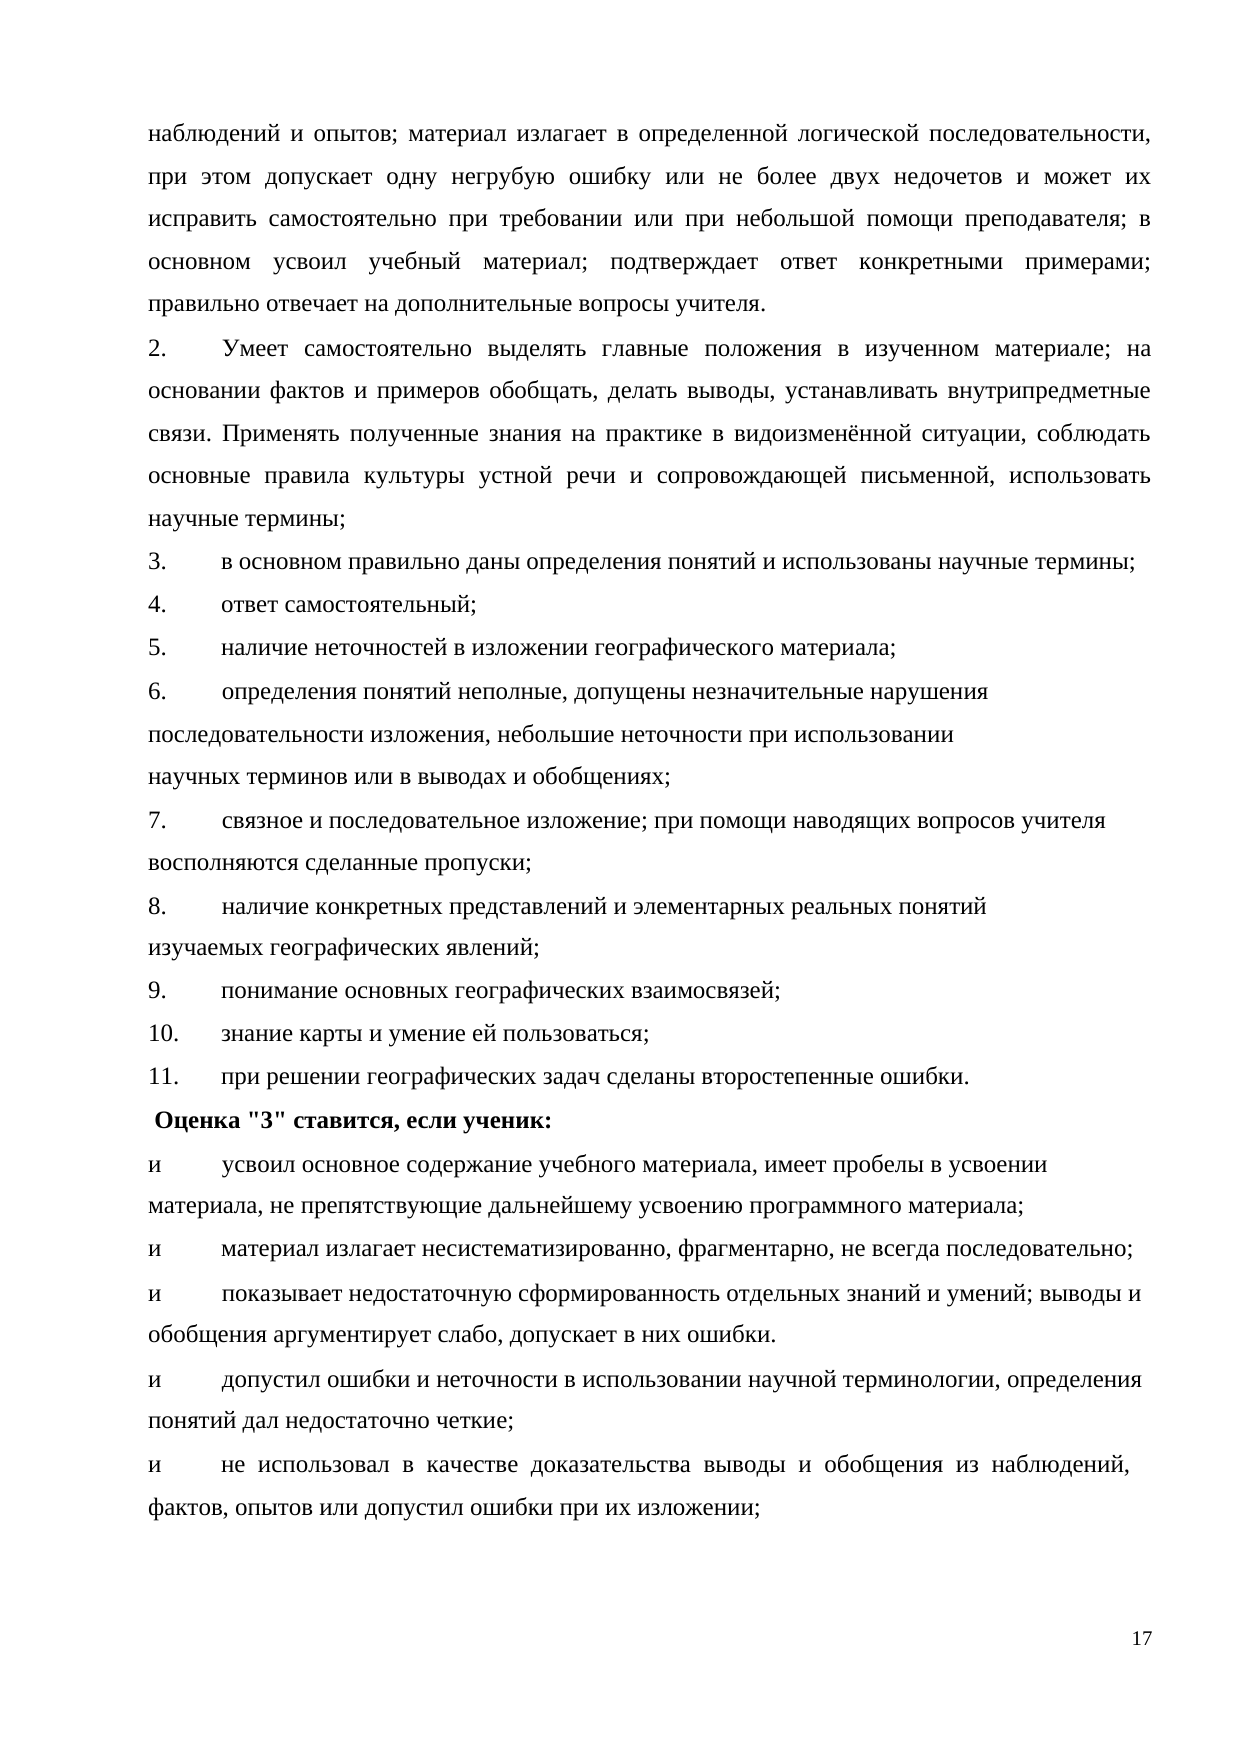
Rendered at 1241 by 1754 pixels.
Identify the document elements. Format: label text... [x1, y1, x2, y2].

text 17 [148, 1626, 1152, 1650]
text Оценка "3" ставится, если ученик: [154, 1105, 1152, 1134]
list ответ самостоятельный; [148, 589, 1152, 618]
list связное и последовательное изложение; при помощи наводящих вопросов учителя восполняются сделанные пропуски; [148, 805, 1106, 875]
list допустил ошибки и неточности в использовании научной терминологии, определения понятий дал недостаточно четкие; [148, 1364, 1150, 1434]
list наличие неточностей в изложении географического материала; [148, 632, 1152, 661]
text наблюдений и опытов; материал излагает в определенной логической последовательности, при этом допускает одну негрубую ошибку или не более двух недочетов и может их исправить самостоятельно при требовании или при небольшой помощи преподавателя; в основном усвоил учебный материал; подтверждает ответ конкретными примерами; правильно отвечает на дополнительные вопросы учителя. [148, 118, 1152, 317]
list показывает недостаточную сформированность отдельных знаний и умений; выводы и обобщения аргументирует слабо, допускает в них ошибки. [148, 1278, 1152, 1348]
list наличие конкретных представлений и элементарных реальных понятий изучаемых географических явлений; [148, 891, 1108, 961]
list Умеет самостоятельно выделять главные положения в изученном материале; на основании фактов и примеров обобщать, делать выводы, устанавливать внутрипредметные связи. Применять полученные знания на практике в видоизменённой ситуации, соблюдать основные правила культуры устной речи и сопровождающей письменной, использовать научные термины; [148, 333, 1152, 532]
list понимание основных географических взаимосвязей; [148, 975, 1152, 1004]
list определения понятий неполные, допущены незначительные нарушения последовательности изложения, небольшие неточности при использовании научных терминов или в выводах и обобщениях; [148, 676, 1052, 789]
list знание карты и умение ей пользоваться; [148, 1018, 1152, 1047]
list при решении географических задач сделаны второстепенные ошибки. [148, 1061, 1152, 1090]
list усвоил основное содержание учебного материала, имеет пробелы в усвоении материала, не препятствующие дальнейшему усвоению программного материала; [148, 1149, 1150, 1219]
list в основном правильно даны определения понятий и использованы научные термины; [148, 546, 1152, 574]
list не использовал в качестве доказательства выводы и обобщения из наблюдений, [148, 1449, 1152, 1477]
text фактов, опытов или допустил ошибки при их изложении; [148, 1492, 1152, 1521]
list материал излагает несистематизированно, фрагментарно, не всегда последовательно; [148, 1233, 1152, 1262]
